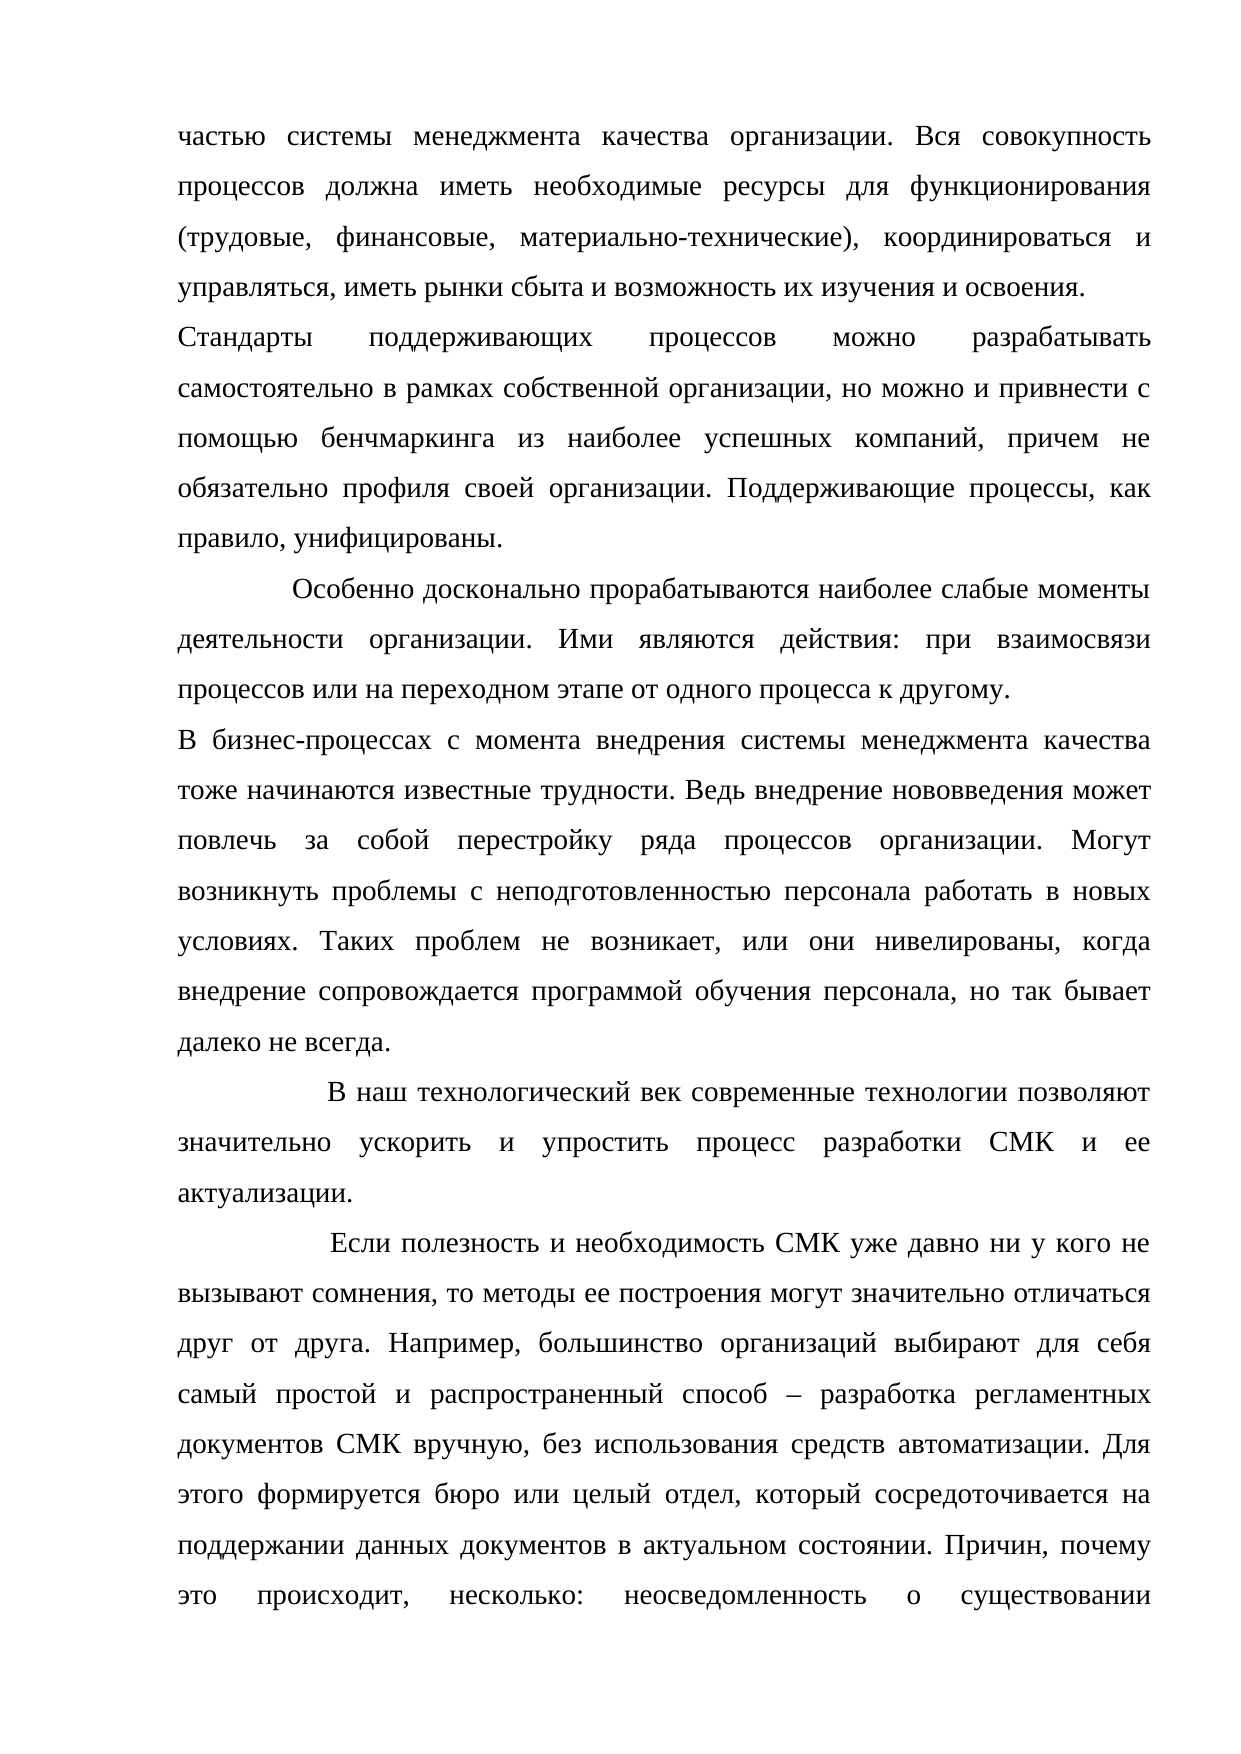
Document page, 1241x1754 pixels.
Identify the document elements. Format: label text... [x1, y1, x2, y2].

text Особенно досконально прорабатываются наиболее слабые моменты деятельности организации. Ими являются действия: при взаимосвязи процессов или на переходном этапе от одного процесса к другому. [177, 571, 1152, 705]
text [177, 1225, 1152, 1611]
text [177, 118, 1152, 303]
text В бизнес-процессах с момента внедрения системы менеджмента качества тоже начинаются известные трудности. Ведь внедрение нововведения может повлечь за собой перестройку ряда процессов организации. Могут возникнуть проблемы с неподготовленностью персонала работать в новых условиях. Таких проблем не возникает, или они нивелированы, когда внедрение сопровождается программой обучения персонала, но так бывает далеко не всегда. [177, 722, 1152, 1057]
text Стандарты поддерживающих процессов можно разрабатывать самостоятельно в рамках собственной организации, но можно и привнести с помощью бенчмаркинга из наиболее успешных компаний, причем не обязательно профиля своей организации. Поддерживающие процессы, как правило, унифицированы. [177, 319, 1152, 554]
text В наш технологический век современные технологии позволяют значительно ускорить и упростить процесс разработки СМК и ее актуализации. [177, 1074, 1152, 1208]
